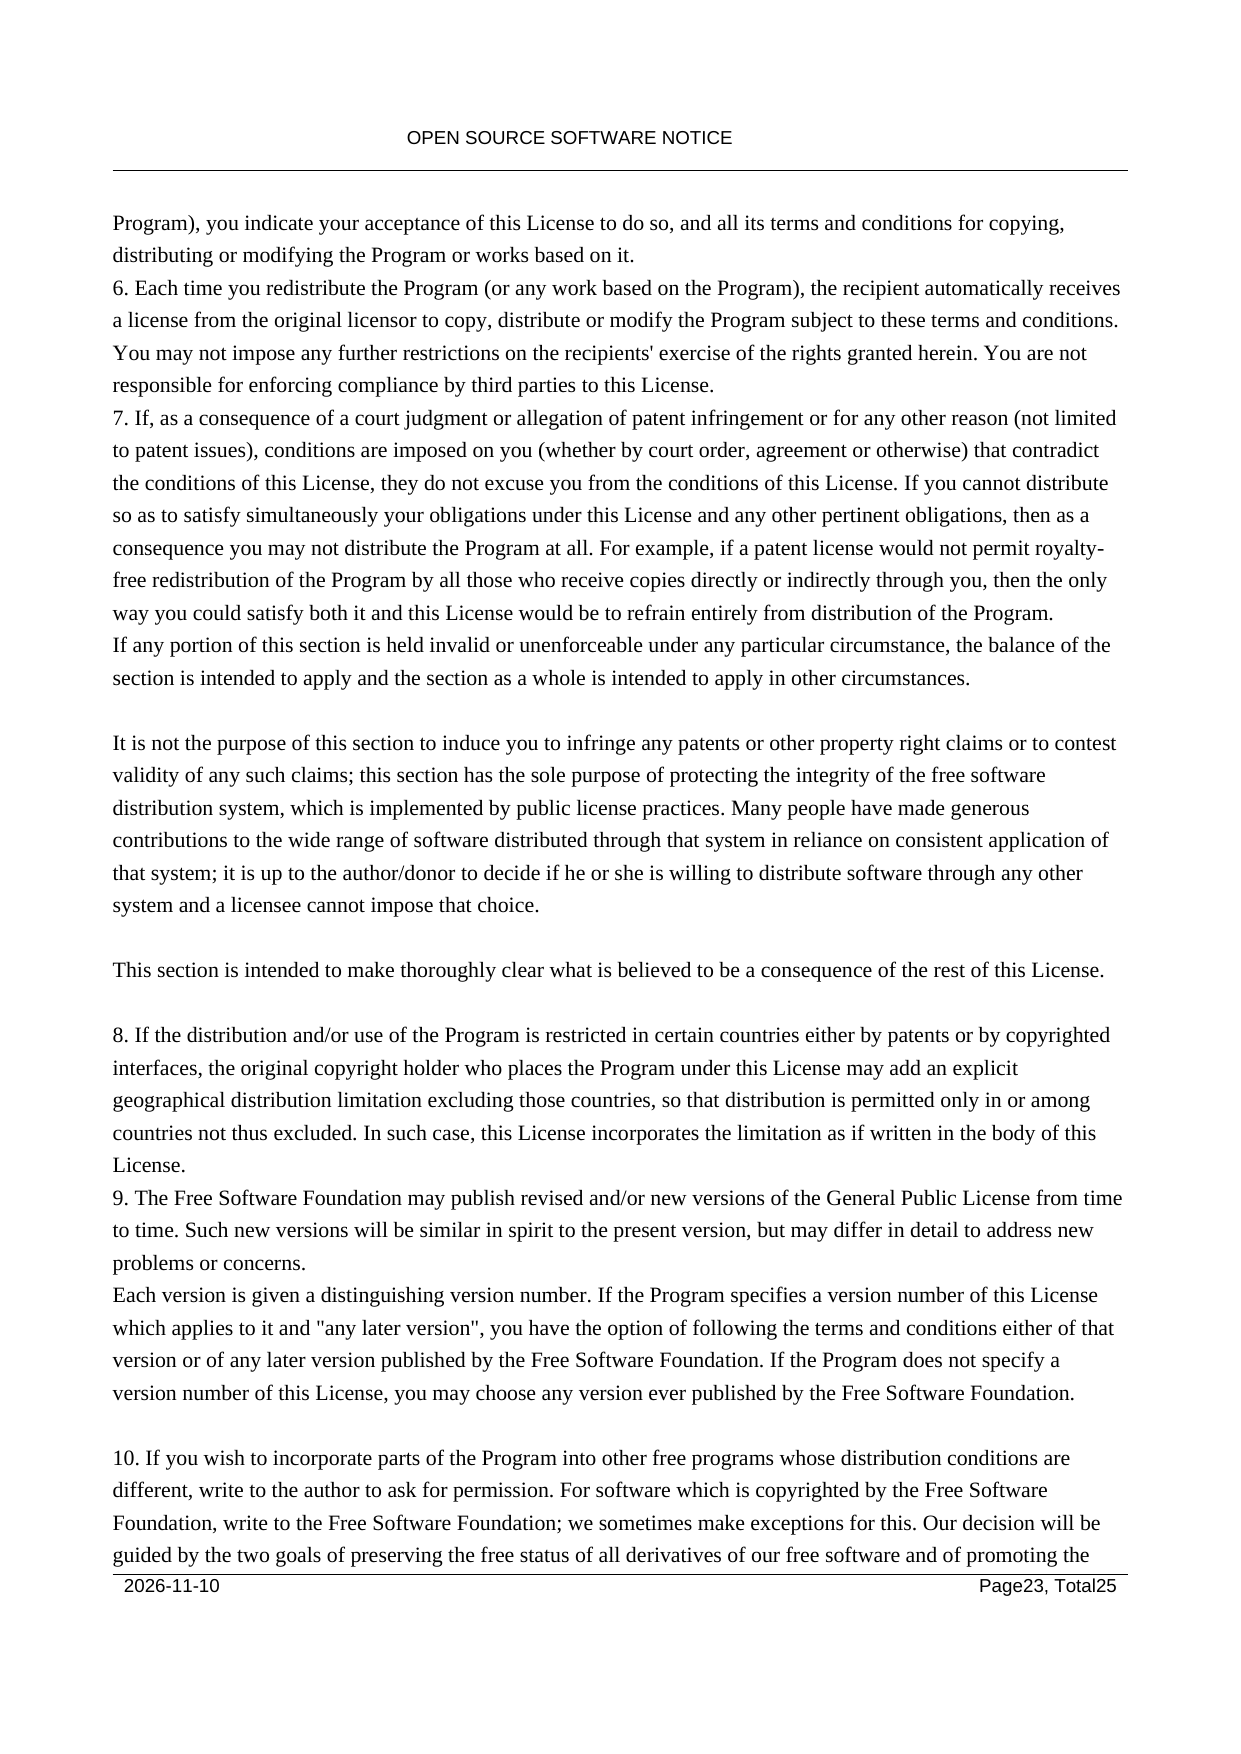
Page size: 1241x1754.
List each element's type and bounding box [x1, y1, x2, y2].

text [112, 206, 1128, 1571]
